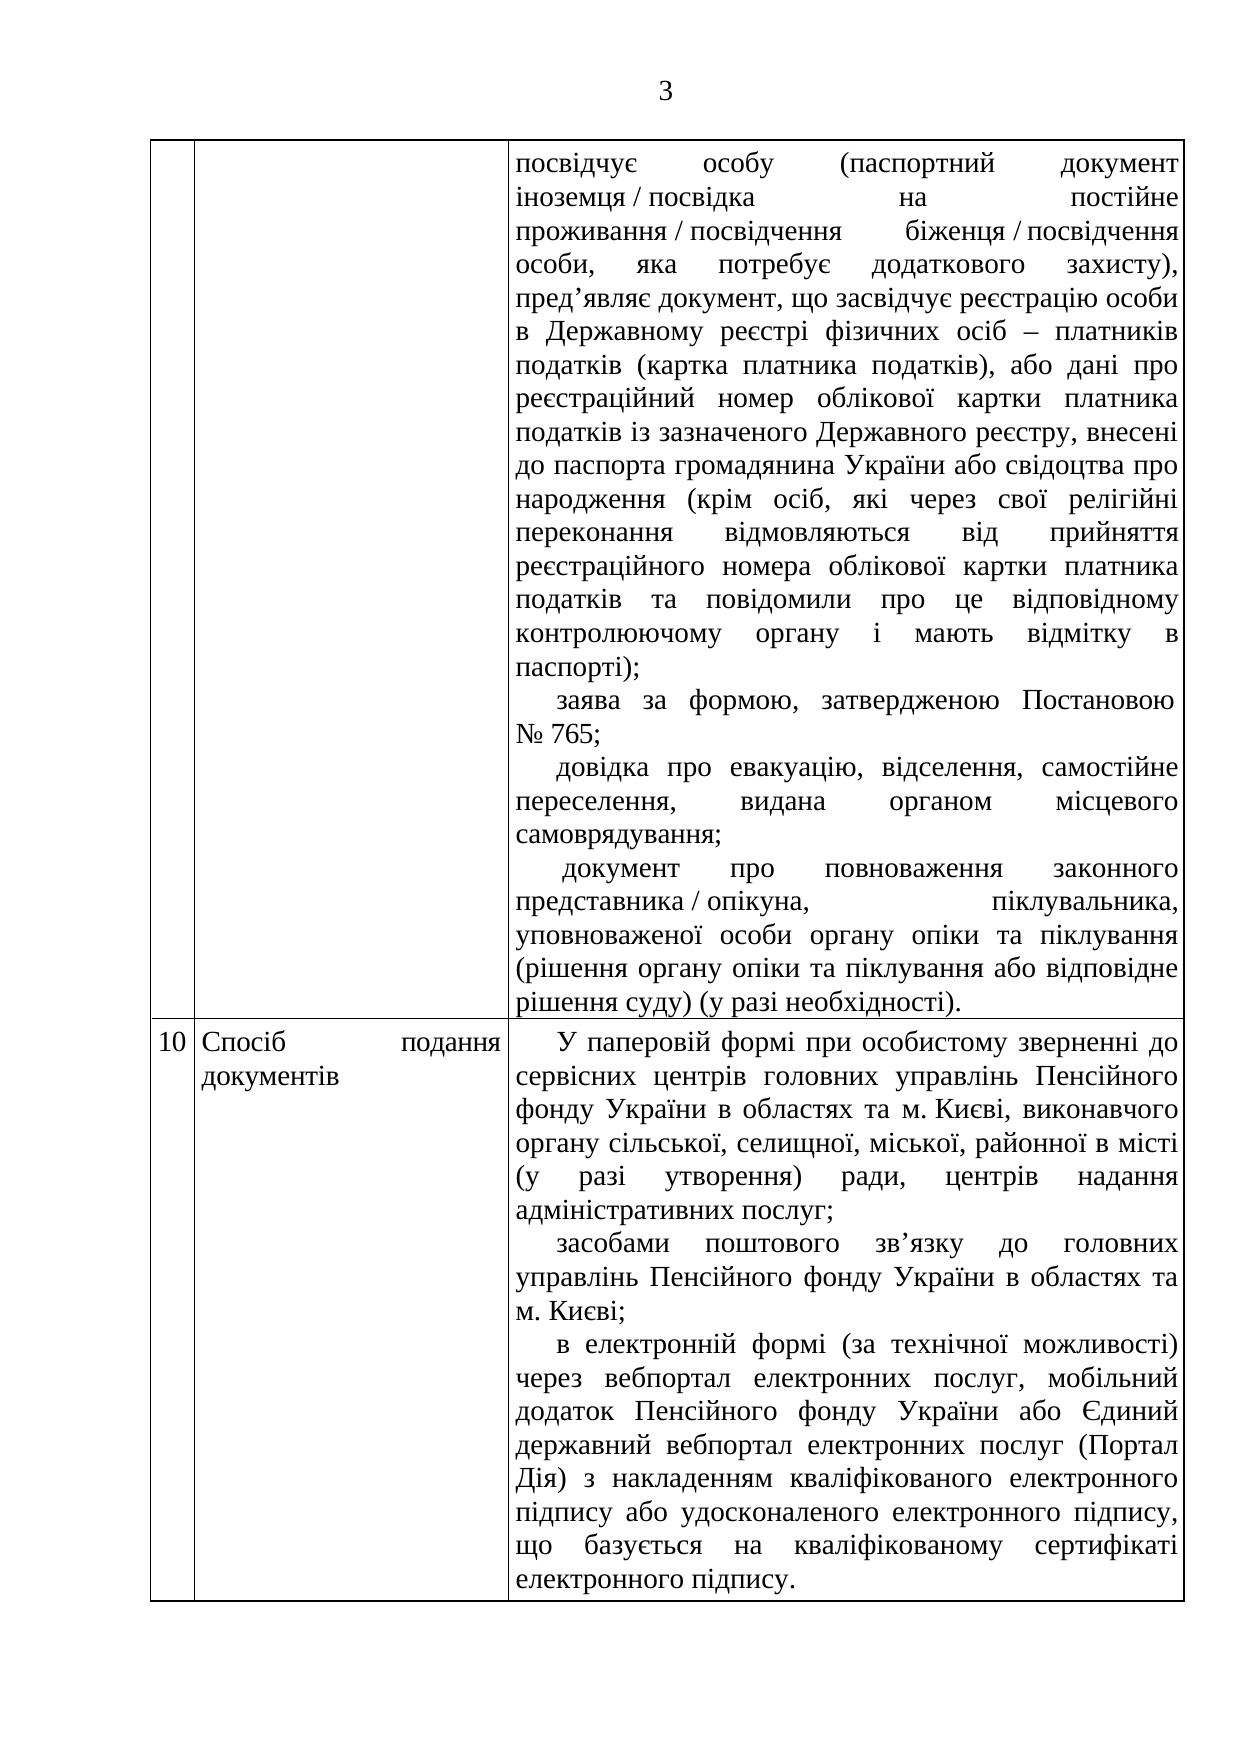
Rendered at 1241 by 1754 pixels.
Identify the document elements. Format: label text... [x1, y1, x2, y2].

table_cell Спосіб подання документів [195, 1019, 508, 1600]
table_cell 10 [151, 1019, 194, 1600]
table_header [151, 141, 194, 1018]
table_cell У паперовій формі при особистому зверненні до сервісних центрів головних управлінь Пенсійного фонду України в областях та м. Києві, виконавчого органу сільської, селищної, міської, районної в місті (у разі утворення) ради, центрів надання адміністративних послуг; засобами поштового зв’язку до головних управлінь Пенсійного фонду України в областях та м. Києві; в електронній формі (за технічної можливості) через вебпортал електронних послуг, мобільний додаток Пенсійного фонду України або Єдиний державний вебпортал електронних послуг (Портал Дія) з накладенням кваліфікованого електронного підпису або удосконаленого електронного підпису, що базується на кваліфікованому сертифікаті електронного підпису. [509, 1019, 1183, 1600]
table_header посвідчує особу (паспортний документ іноземця / посвідка на постійне проживання / посвідчення біженця / посвідчення особи, яка потребує додаткового захисту), пред’являє документ, що засвідчує реєстрацію особи в Державному реєстрі фізичних осіб – платників податків (картка платника податків), або дані про реєстраційний номер облікової картки платника податків із зазначеного Державного реєстру, внесені до паспорта громадянина України або свідоцтва про народження (крім осіб, які через свої релігійні переконання відмовляються від прийняття реєстраційного номера облікової картки платника податків та повідомили про це відповідному контролюючому органу і мають відмітку в паспорті); заява за формою, затвердженою Постановою № 765; довідка про евакуацію, відселення, самостійне переселення, видана органом місцевого самоврядування; документ про повноваження законного представника / опікуна, піклувальника, уповноваженої особи органу опіки та піклування (рішення органу опіки та піклування або відповідне рішення суду) (у разі необхідності). [509, 141, 1183, 1018]
table_header [195, 141, 508, 1018]
